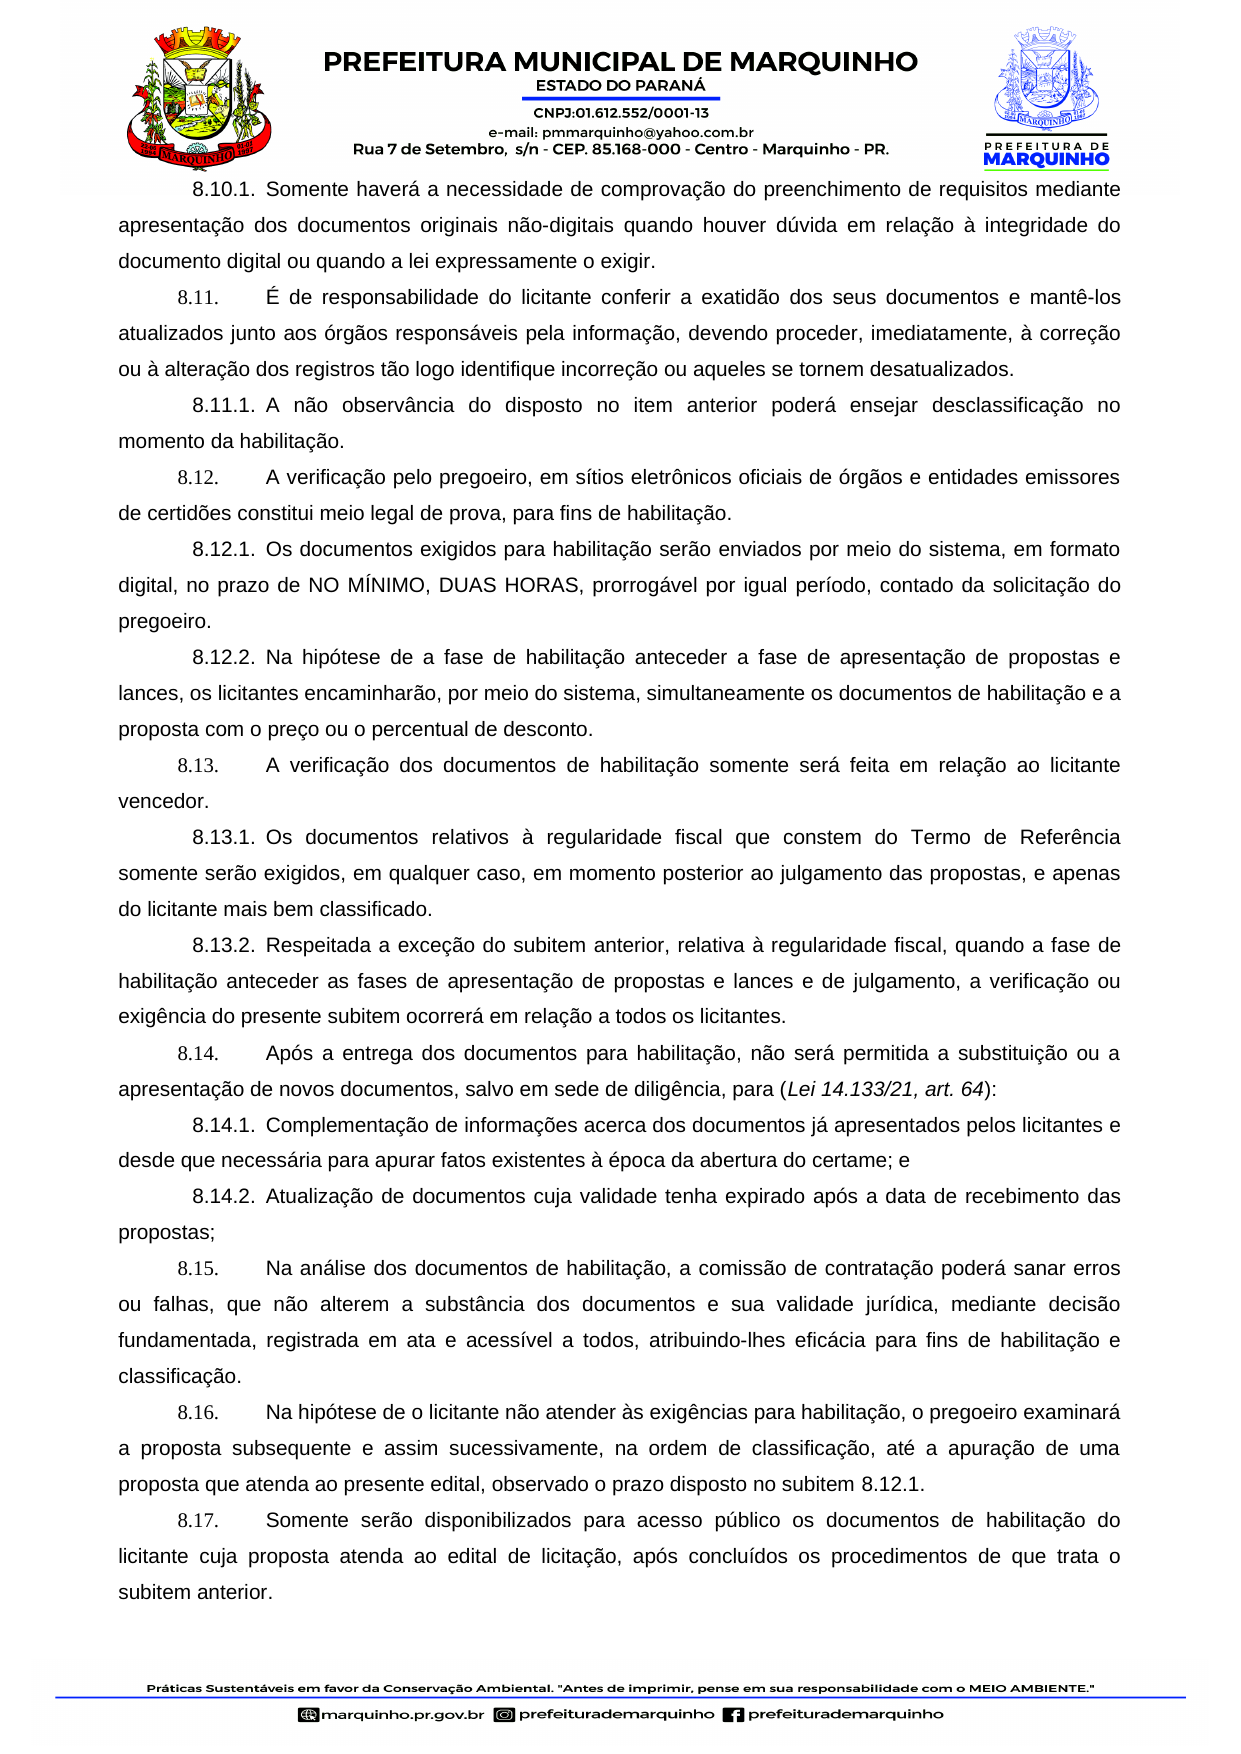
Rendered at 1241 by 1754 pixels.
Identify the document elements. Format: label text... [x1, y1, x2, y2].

text A não observância do disposto no item anterior poderá ensejar desclassificação no momento da habilitação. [118, 393, 1122, 453]
text Na hipótese de a fase de habilitação anteceder a fase de apresentação de propostas e lances, os licitantes encaminharão, por meio do sistema, simultaneamente os documentos de habilitação e a proposta com o preço ou o percentual de desconto. [118, 645, 1122, 741]
text Os documentos exigidos para habilitação serão enviados por meio do sistema, em formato digital, no prazo de NO MÍNIMO, DUAS HORAS, prorrogável por igual período, contado da solicitação do pregoeiro. [118, 537, 1122, 633]
text A verificação pelo pregoeiro, em sítios eletrônicos oficiais de órgãos e entidades emissores de certidões constitui meio legal de prova, para fins de habilitação. [118, 465, 1122, 525]
text A verificação dos documentos de habilitação somente será feita em relação ao licitante vencedor. [118, 753, 1122, 813]
text Após a entrega dos documentos para habilitação, não será permitida a substituição ou a apresentação de novos documentos, salvo em sede de diligência, para (Lei 14.133/21, art. 64): [118, 1040, 1122, 1100]
text Respeitada a exceção do subitem anterior, relativa à regularidade fiscal, quando a fase de habilitação anteceder as fases de apresentação de propostas e lances e de julgamento, a verificação ou exigência do presente subitem ocorrerá em relação a todos os licitantes. [118, 932, 1122, 1028]
text Na análise dos documentos de habilitação, a comissão de contratação poderá sanar erros ou falhas, que não alterem a substância dos documentos e sua validade jurídica, mediante decisão fundamentada, registrada em ata e acessível a todos, atribuindo-lhes eﬁcácia para fins de habilitação e classificação. [118, 1256, 1122, 1388]
text Somente haverá a necessidade de comprovação do preenchimento de requisitos mediante apresentação dos documentos originais não-digitais quando houver dúvida em relação à integridade do documento digital ou quando a lei expressamente o exigir. [118, 177, 1122, 273]
picture [31, 1659, 1210, 1746]
text Os documentos relativos à regularidade fiscal que constem do Termo de Referência somente serão exigidos, em qualquer caso, em momento posterior ao julgamento das propostas, e apenas do licitante mais bem classificado. [118, 825, 1122, 921]
text Atualização de documentos cuja validade tenha expirado após a data de recebimento das propostas; [118, 1184, 1122, 1244]
text É de responsabilidade do licitante conferir a exatidão dos seus documentos e mantê-los atualizados junto aos órgãos responsáveis pela informação, devendo proceder, imediatamente, à correção ou à alteração dos registros tão logo identifique incorreção ou aqueles se tornem desatualizados. [118, 285, 1122, 381]
text Somente serão disponibilizados para acesso público os documentos de habilitação do licitante cuja proposta atenda ao edital de licitação, após concluídos os procedimentos de que trata o subitem anterior. [118, 1508, 1122, 1604]
picture [60, 0, 1180, 195]
text Complementação de informações acerca dos documentos já apresentados pelos licitantes e desde que necessária para apurar fatos existentes à época da abertura do certame; e [118, 1112, 1122, 1172]
text Na hipótese de o licitante não atender às exigências para habilitação, o pregoeiro examinará a proposta subsequente e assim sucessivamente, na ordem de classificação, até a apuração de uma proposta que atenda ao presente edital, observado o prazo disposto no subitem 8.12.1. [118, 1400, 1122, 1496]
